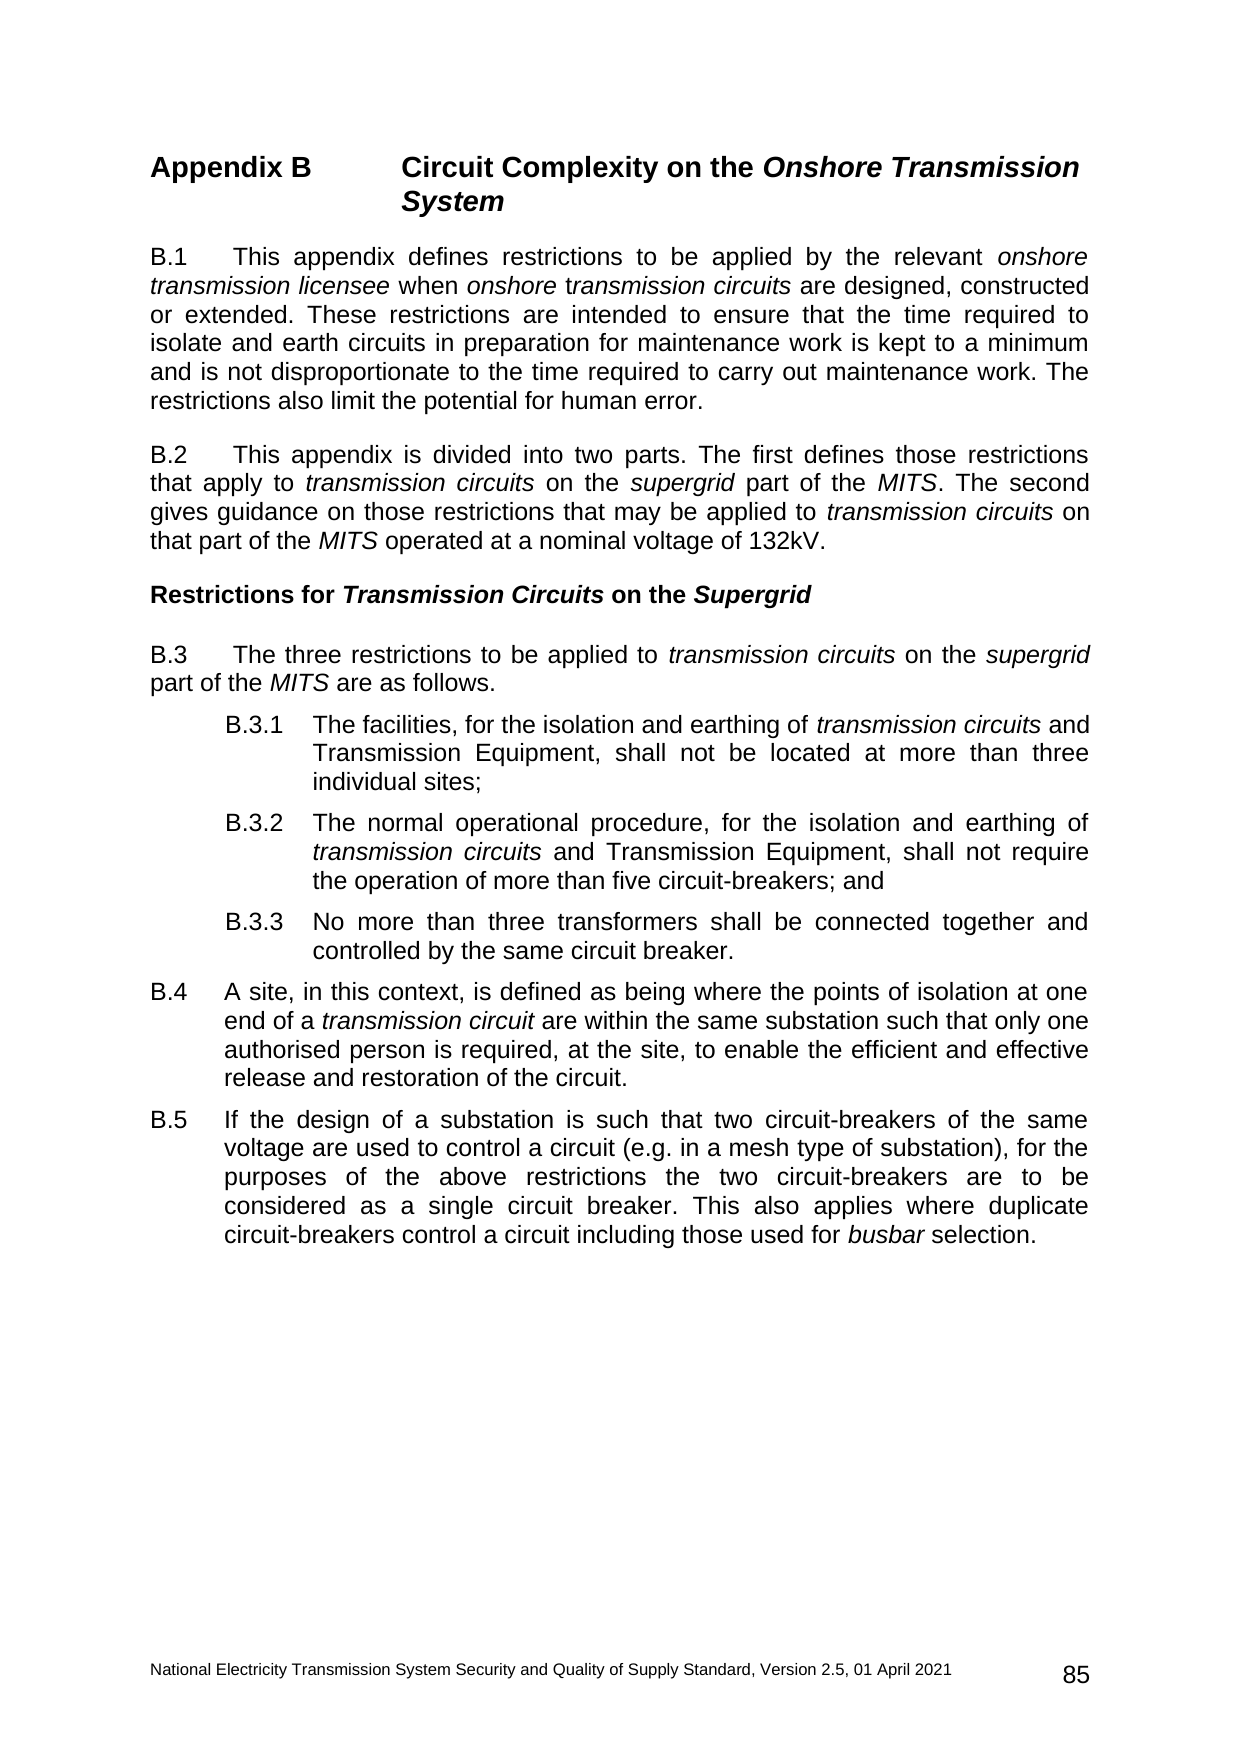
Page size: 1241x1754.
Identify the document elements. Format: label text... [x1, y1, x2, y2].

list B.5 If the design of a substation is such that two circuit-breakers of the same voltage are used to control a circuit (e.g. in a mesh type of substation), for the purposes of the above restrictions the two circuit-breakers are to be considered as a single circuit breaker. This also applies where duplicate circuit-breakers control a circuit including those used for busbar selection. [150, 1104, 1090, 1248]
list B.3.1 The facilities, for the isolation and earthing of transmission circuits and Transmission Equipment, shall not be located at more than three individual sites; [225, 709, 1090, 796]
list B.2 This appendix is divided into two parts. The first defines those restrictions that apply to transmission circuits on the supergrid part of the MITS. The second gives guidance on those restrictions that may be applied to transmission circuits on that part of the MITS operated at a nominal voltage of 132kV. [150, 439, 1090, 554]
list B.3 The three restrictions to be applied to transmission circuits on the supergrid part of the MITS are as follows. [150, 639, 1090, 697]
list B.3.2 The normal operational procedure, for the isolation and earthing of transmission circuits and Transmission Equipment, shall not require the operation of more than five circuit-breakers; and [225, 808, 1090, 894]
list B.3.3 No more than three transformers shall be connected together and controlled by the same circuit breaker. [225, 907, 1090, 964]
subtitle Appendix B Circuit Complexity on the Onshore Transmission System [150, 150, 1090, 217]
subtitle Restrictions for Transmission Circuits on the Supergrid [150, 579, 1090, 608]
list B.4 A site, in this context, is defined as being where the points of isolation at one end of a transmission circuit are within the same substation such that only one authorised person is required, at the site, to enable the efficient and effective release and restoration of the circuit. [150, 977, 1090, 1092]
list B.1 This appendix defines restrictions to be applied by the relevant onshore transmission licensee when onshore transmission circuits are designed, constructed or extended. These restrictions are intended to ensure that the time required to isolate and earth circuits in preparation for maintenance work is kept to a minimum and is not disproportionate to the time required to carry out maintenance work. The restrictions also limit the potential for human error. [150, 242, 1090, 414]
